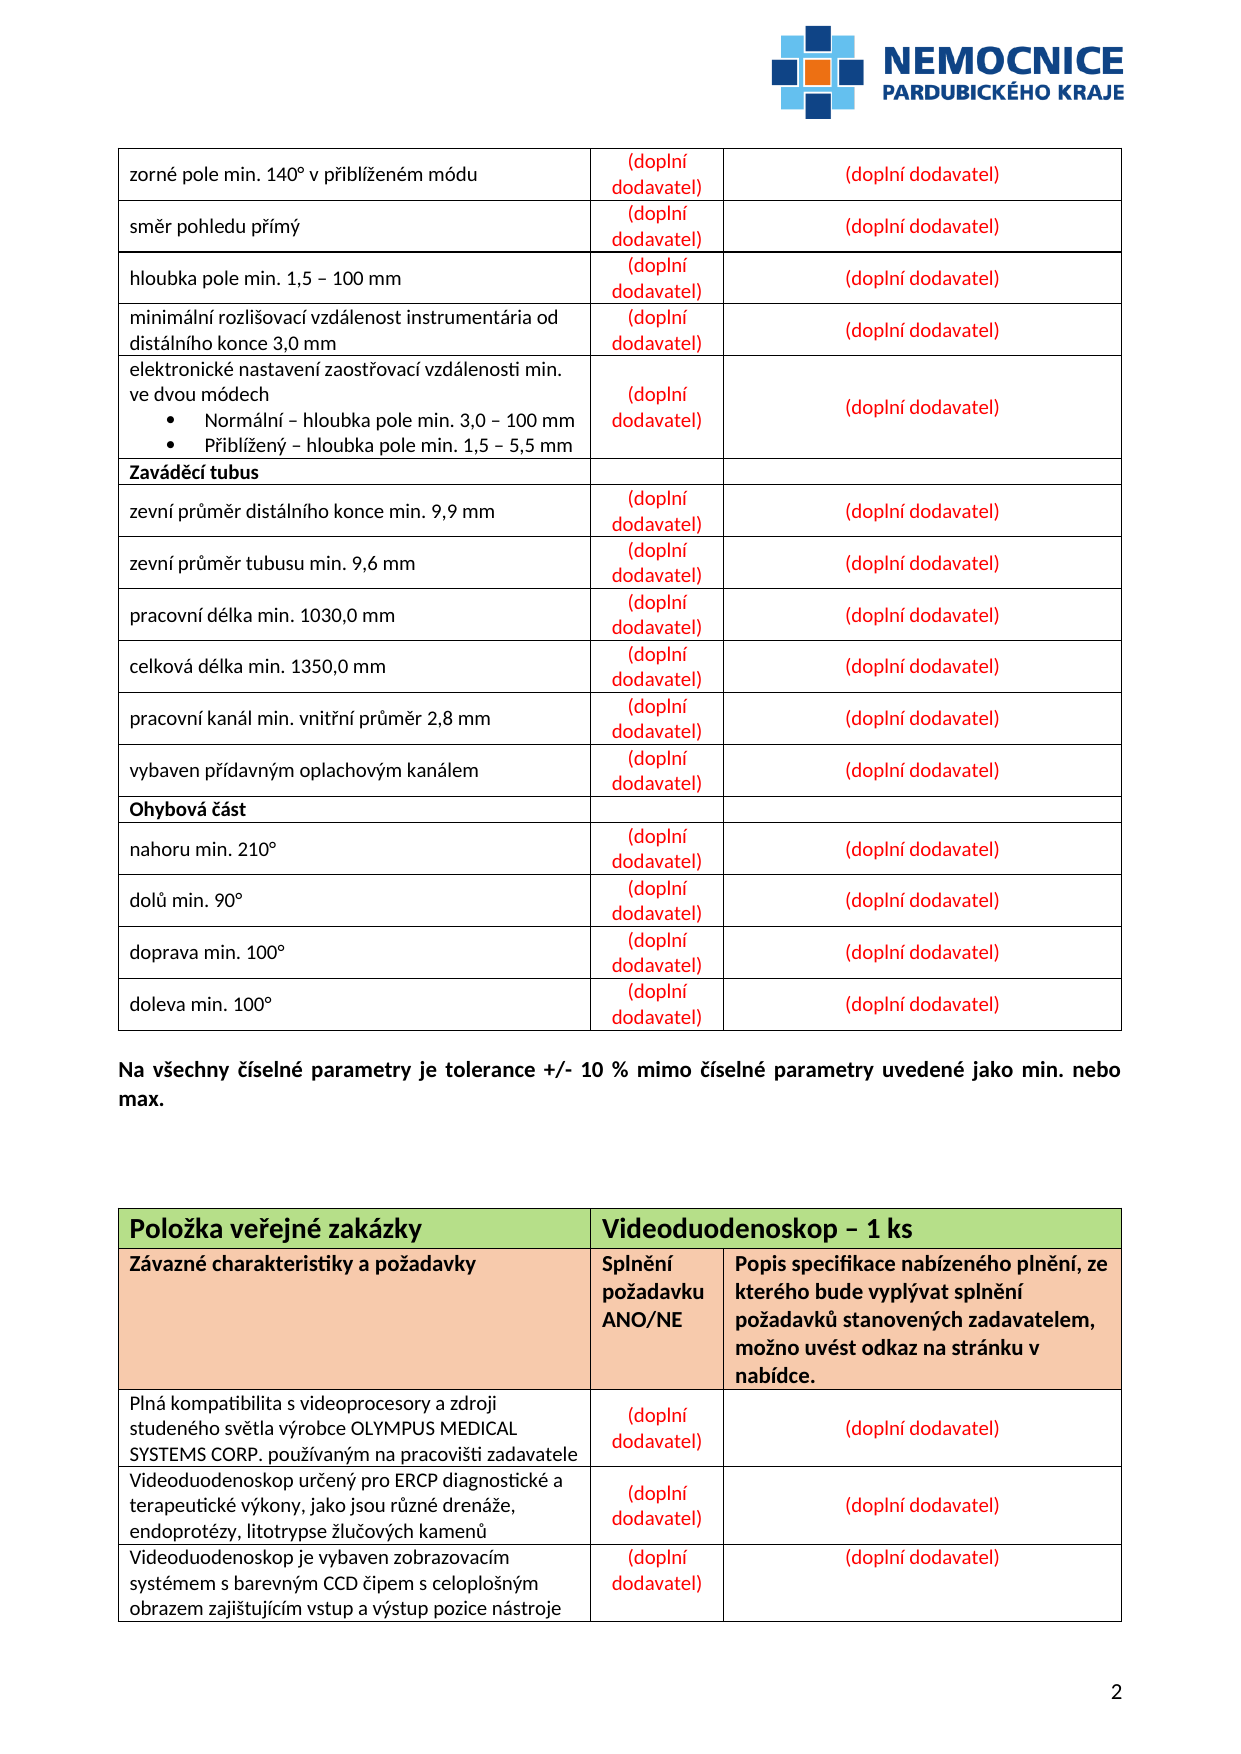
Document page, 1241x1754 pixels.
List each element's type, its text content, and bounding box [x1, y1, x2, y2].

table_cell (doplní dodavatel) [724, 745, 1121, 796]
table_cell (doplní dodavatel) [591, 149, 723, 199]
table_cell (doplní dodavatel) [591, 1390, 723, 1466]
table_cell (doplní dodavatel) [591, 693, 723, 744]
table_cell (doplní dodavatel) [724, 641, 1121, 692]
table_cell (doplní dodavatel) [591, 356, 723, 458]
table_cell (doplní dodavatel) [591, 537, 723, 588]
picture [770, 24, 1124, 120]
table_cell (doplní dodavatel) [591, 1467, 723, 1543]
table_cell dolů min. 90° [119, 875, 590, 926]
table_cell [724, 797, 1121, 822]
table_cell (doplní dodavatel) [724, 823, 1121, 874]
table_cell elektronické nastavení zaostřovací vzdálenosti min. ve dvou módech Normální – hloubka pole min. 3,0 – 100 mm Přiblížený – hloubka pole min. 1,5 – 5,5 mm [119, 356, 590, 458]
table_cell (doplní dodavatel) [591, 641, 723, 692]
table_cell zorné pole min. 140° v přiblíženém módu [119, 149, 590, 199]
table_cell (doplní dodavatel) [591, 875, 723, 926]
table_cell Ohybová část [119, 797, 590, 822]
table_header Položka veřejné zakázky [119, 1209, 590, 1248]
table_cell Plná kompatibilita s videoprocesory a zdroji studeného světla výrobce OLYMPUS MEDICAL SYSTEMS CORP. používaným na pracovišti zadavatele [119, 1390, 590, 1466]
table_cell minimální rozlišovací vzdálenost instrumentária od distálního konce 3,0 mm [119, 304, 590, 355]
table_cell (doplní dodavatel) [724, 875, 1121, 926]
table_cell (doplní dodavatel) [591, 589, 723, 640]
table_cell (doplní dodavatel) [591, 485, 723, 536]
subtitle Na všechny číselné parametry je tolerance +/- 10 % mimo číselné parametry uvedené jako min. nebo max. [118, 1056, 1122, 1112]
table_cell doprava min. 100° [119, 927, 590, 978]
table_cell (doplní dodavatel) [591, 304, 723, 355]
table_cell [724, 459, 1121, 484]
table_cell (doplní dodavatel) [591, 201, 723, 251]
table_cell celková délka min. 1350,0 mm [119, 641, 590, 692]
table_cell doleva min. 100° [119, 979, 590, 1029]
table_cell (doplní dodavatel) [724, 149, 1121, 199]
table_cell (doplní dodavatel) [724, 1545, 1121, 1621]
table_cell (doplní dodavatel) [724, 485, 1121, 536]
table_cell (doplní dodavatel) [724, 304, 1121, 355]
table_cell nahoru min. 210° [119, 823, 590, 874]
table_cell (doplní dodavatel) [724, 253, 1121, 303]
table_cell (doplní dodavatel) [724, 1467, 1121, 1543]
table_cell pracovní kanál min. vnitřní průměr 2,8 mm [119, 693, 590, 744]
table_cell hloubka pole min. 1,5 – 100 mm [119, 253, 590, 303]
table_cell Zaváděcí tubus [119, 459, 590, 484]
table_cell (doplní dodavatel) [724, 589, 1121, 640]
table_cell (doplní dodavatel) [724, 537, 1121, 588]
table_cell (doplní dodavatel) [724, 927, 1121, 978]
table_header Videoduodenoskop – 1 ks [591, 1209, 1121, 1248]
table_cell (doplní dodavatel) [591, 745, 723, 796]
table_cell [591, 797, 723, 822]
table_cell (doplní dodavatel) [591, 1545, 723, 1621]
table_cell Popis specifikace nabízeného plnění, ze kterého bude vyplývat splnění požadavků stanovených zadavatelem, možno uvést odkaz na stránku v nabídce. [724, 1249, 1121, 1389]
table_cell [119, 1545, 590, 1621]
table_cell Závazné charakteristiky a požadavky [119, 1249, 590, 1389]
table_cell (doplní dodavatel) [724, 356, 1121, 458]
table_cell směr pohledu přímý [119, 201, 590, 251]
table_cell [591, 459, 723, 484]
table_cell vybaven přídavným oplachovým kanálem [119, 745, 590, 796]
table_cell (doplní dodavatel) [724, 201, 1121, 251]
table_cell (doplní dodavatel) [591, 979, 723, 1029]
table_cell zevní průměr distálního konce min. 9,9 mm [119, 485, 590, 536]
table_cell pracovní délka min. 1030,0 mm [119, 589, 590, 640]
table_cell (doplní dodavatel) [724, 979, 1121, 1029]
table_cell (doplní dodavatel) [724, 1390, 1121, 1466]
table_cell (doplní dodavatel) [724, 693, 1121, 744]
table_cell zevní průměr tubusu min. 9,6 mm [119, 537, 590, 588]
table_cell (doplní dodavatel) [591, 823, 723, 874]
table_cell Videoduodenoskop určený pro ERCP diagnostické a terapeutické výkony, jako jsou různé drenáže, endoprotézy, litotrypse žlučových kamenů [119, 1467, 590, 1543]
table_cell (doplní dodavatel) [591, 927, 723, 978]
table_cell (doplní dodavatel) [591, 253, 723, 303]
table_cell Splnění požadavku ANO/NE [591, 1249, 723, 1389]
